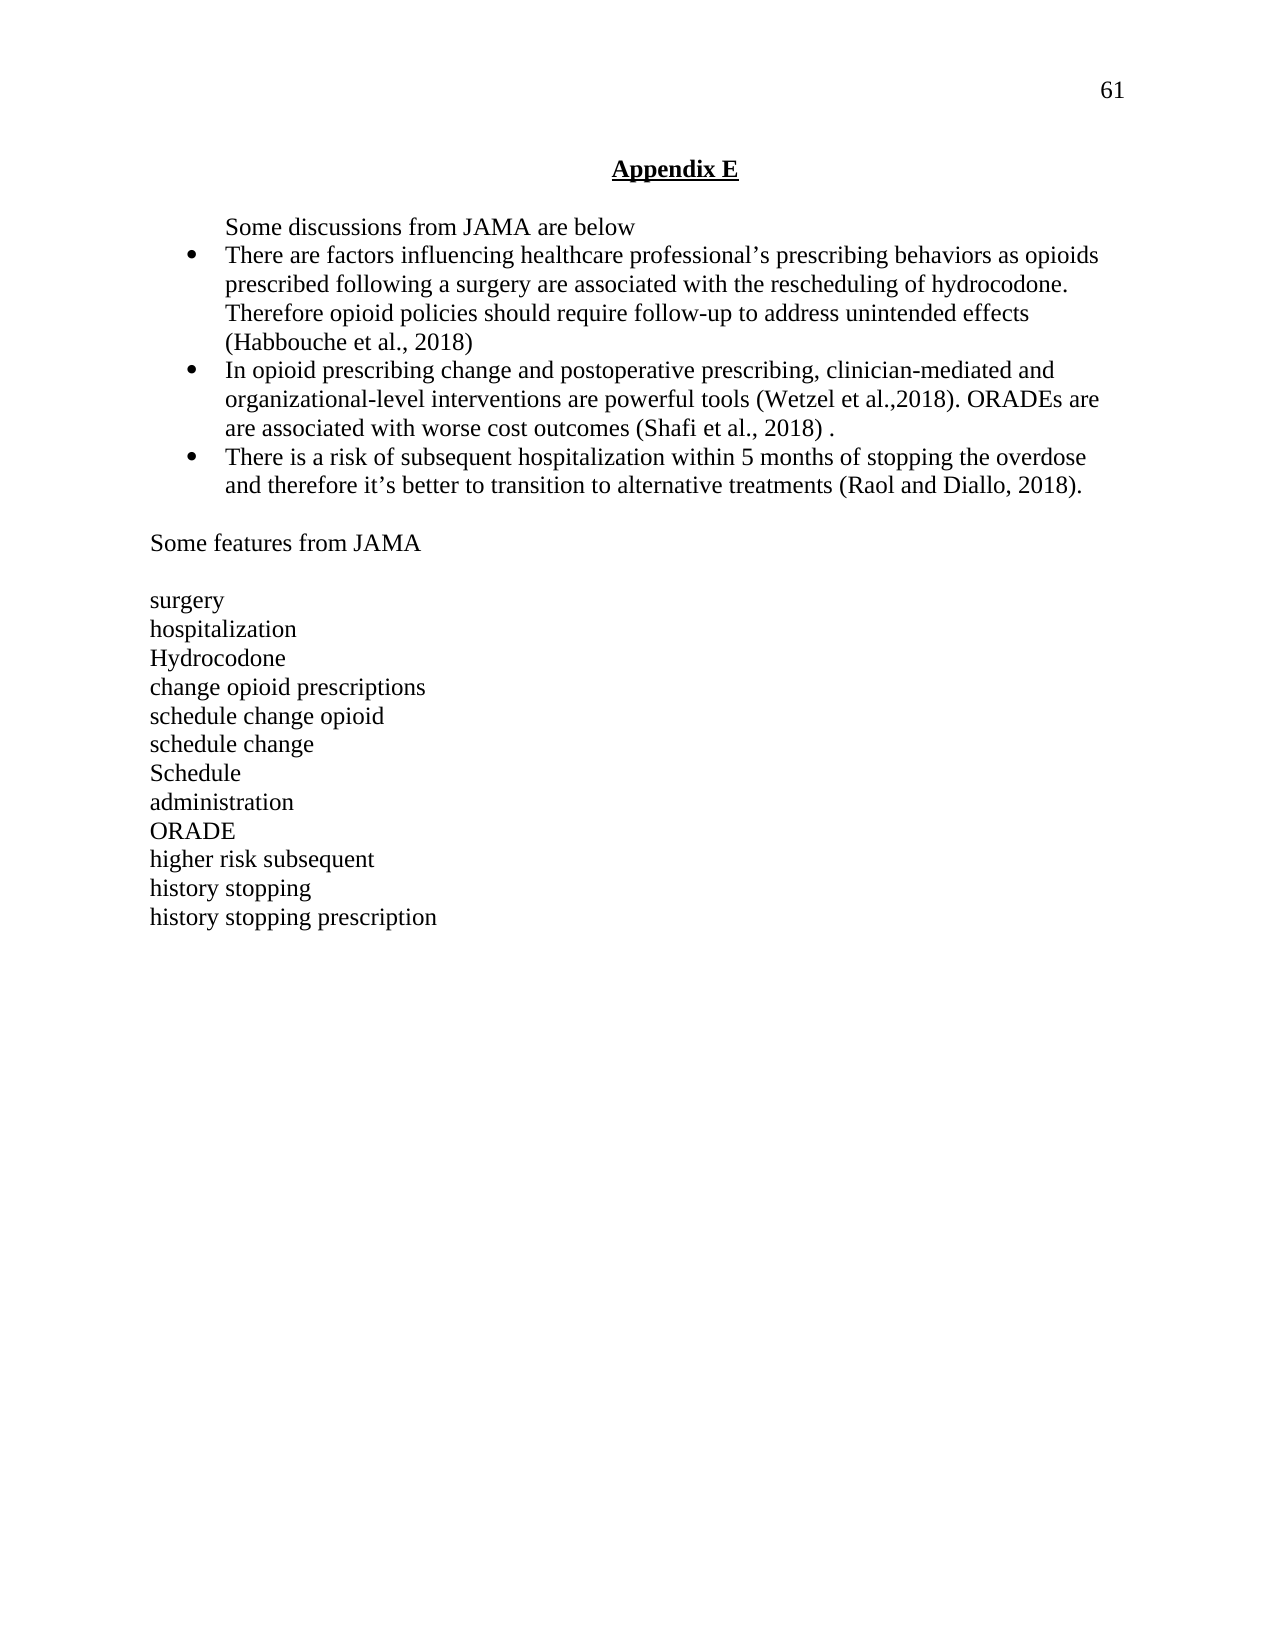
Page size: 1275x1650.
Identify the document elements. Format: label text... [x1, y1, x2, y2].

table_cell ORADE [138, 816, 448, 844]
table_cell schedule change opioid [138, 701, 448, 729]
table_header surgery [138, 585, 448, 614]
table_cell history stopping prescription [138, 902, 448, 974]
table_cell administration [138, 787, 448, 816]
list There is a risk of subsequent hospitalization within 5 months of stopping the overdose and therefore it’s better to transition to alternative treatments (Raol and Diallo, 2018). [187, 442, 1125, 499]
table_cell hospitalization [138, 614, 448, 643]
list In opioid prescribing change and postoperative prescribing, clinician-mediated and organizational-level interventions are powerful tools (Wetzel et al.,2018). ORADEs are are associated with worse cost outcomes (Shafi et al., 2018) . [187, 355, 1125, 442]
table_cell history stopping [138, 873, 448, 902]
table_cell Hydrocodone [138, 643, 448, 672]
table_cell schedule change [138, 730, 448, 758]
list There are factors influencing healthcare professional’s prescribing behaviors as opioids prescribed following a surgery are associated with the rescheduling of hydrocodone. Therefore opioid policies should require follow-up to address unintended effects (Habbouche et al., 2018) [187, 240, 1125, 355]
text Some features from JAMA [150, 528, 1125, 557]
table_cell change opioid prescriptions [138, 672, 448, 701]
subtitle Appendix E [150, 154, 1125, 183]
text Some discussions from JAMA are below [225, 212, 1170, 240]
table_cell Schedule [138, 758, 448, 787]
table_cell higher risk subsequent [138, 845, 448, 873]
